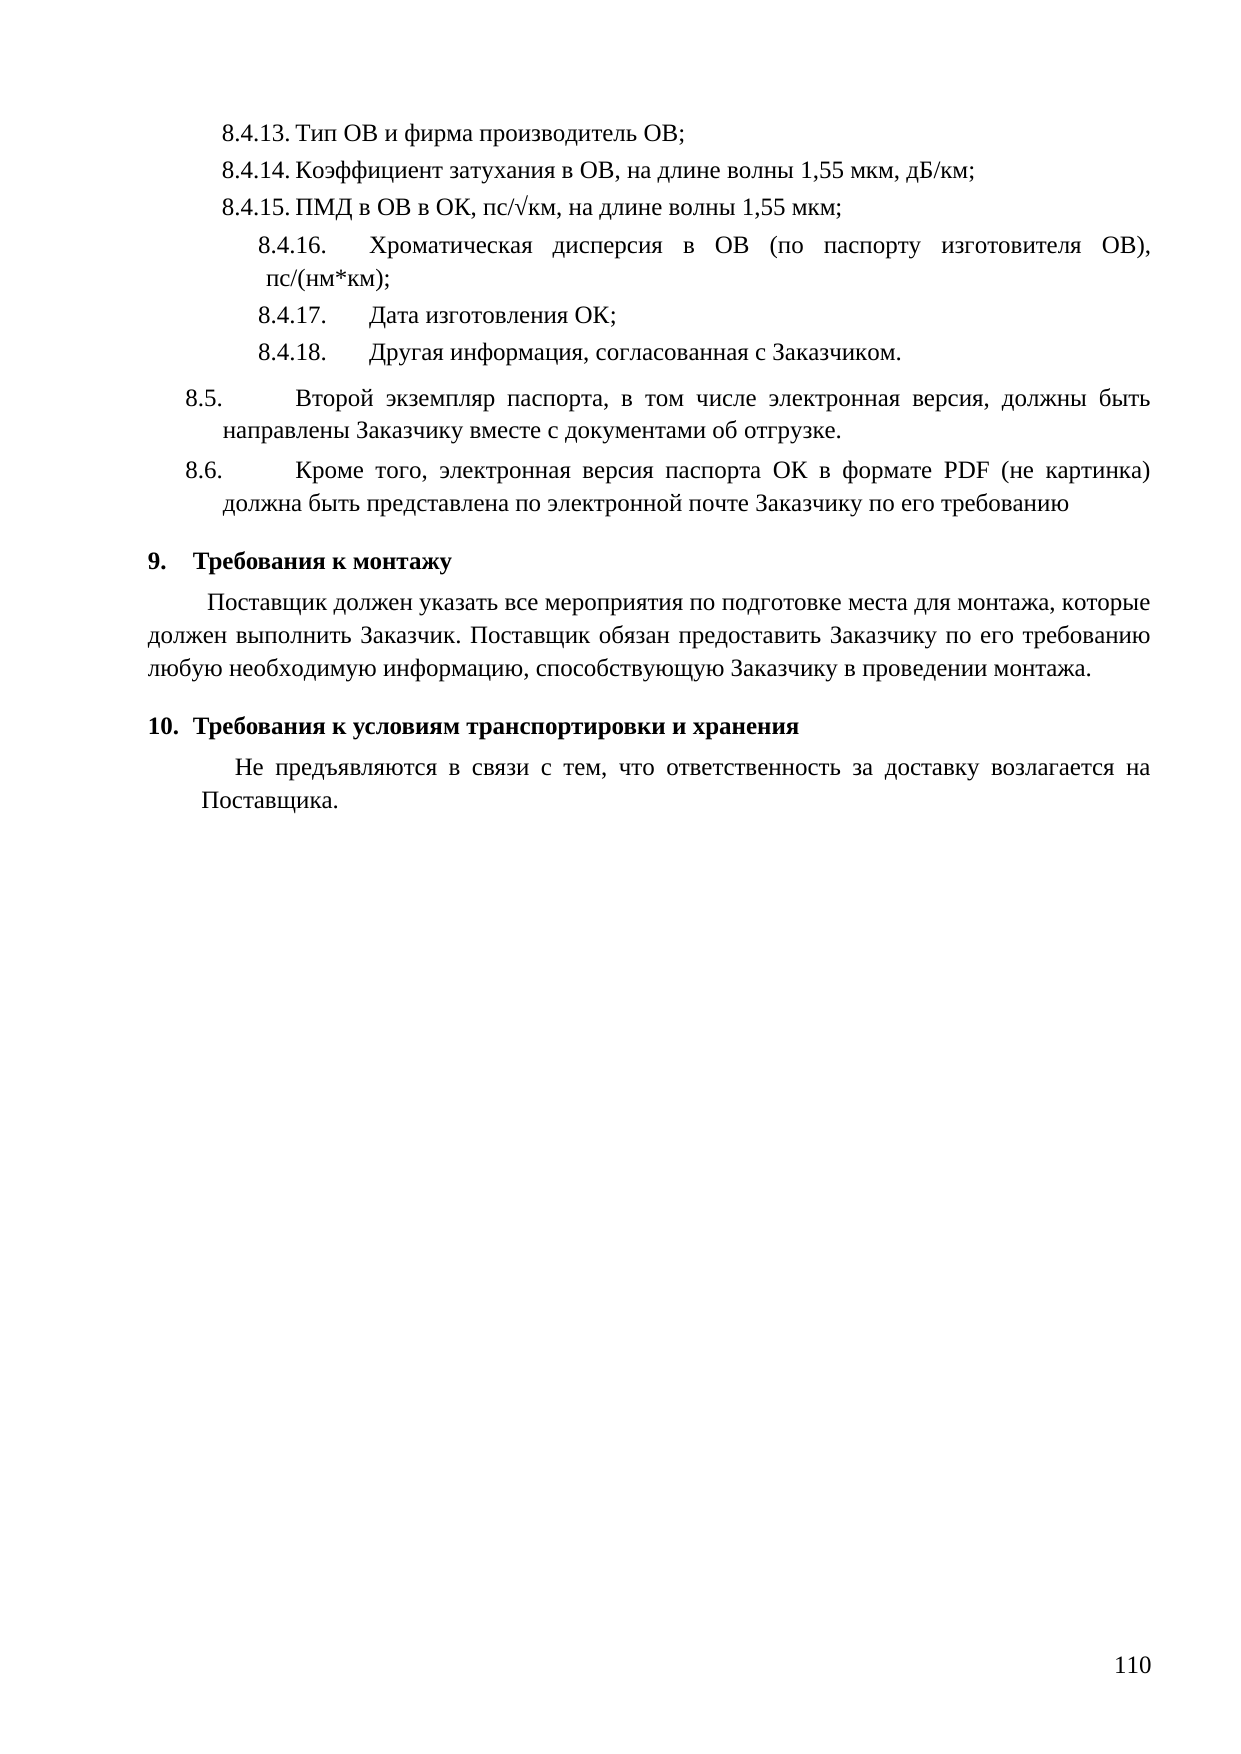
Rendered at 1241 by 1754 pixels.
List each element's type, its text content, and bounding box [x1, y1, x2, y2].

list Другая информация, согласованная с Заказчиком. [258, 337, 1152, 366]
list Требования к монтажу [148, 546, 1152, 575]
list Кроме того, электронная версия паспорта ОК в формате PDF (не картинка) должна быть представлена по электронной почте Заказчику по его требованию [185, 455, 1152, 517]
list Тип ОВ и фирма производитель ОВ; [222, 118, 1152, 147]
text Не предъявляются в связи с тем, что ответственность за доставку возлагается на Поставщика. [201, 752, 1152, 814]
list ПМД в ОВ в ОК, пс/√км, на длине волны 1,55 мкм; [222, 192, 1152, 221]
list Второй экземпляр паспорта, в том числе электронная версия, должны быть направлены Заказчику вместе с документами об отгрузке. [185, 383, 1152, 444]
list Хроматическая дисперсия в ОВ (по паспорту изготовителя ОВ), пс/(нм*км); [258, 230, 1152, 291]
list Требования к условиям транспортировки и хранения [148, 711, 1152, 740]
list Дата изготовления ОК; [258, 300, 1152, 329]
list Коэффициент затухания в ОВ, на длине волны 1,55 мкм, дБ/км; [222, 155, 1152, 184]
text Поставщик должен указать все мероприятия по подготовке места для монтажа, которые должен выполнить Заказчик. Поставщик обязан предоставить Заказчику по его требованию любую необходимую информацию, способствующую Заказчику в проведении монтажа. [148, 587, 1152, 682]
